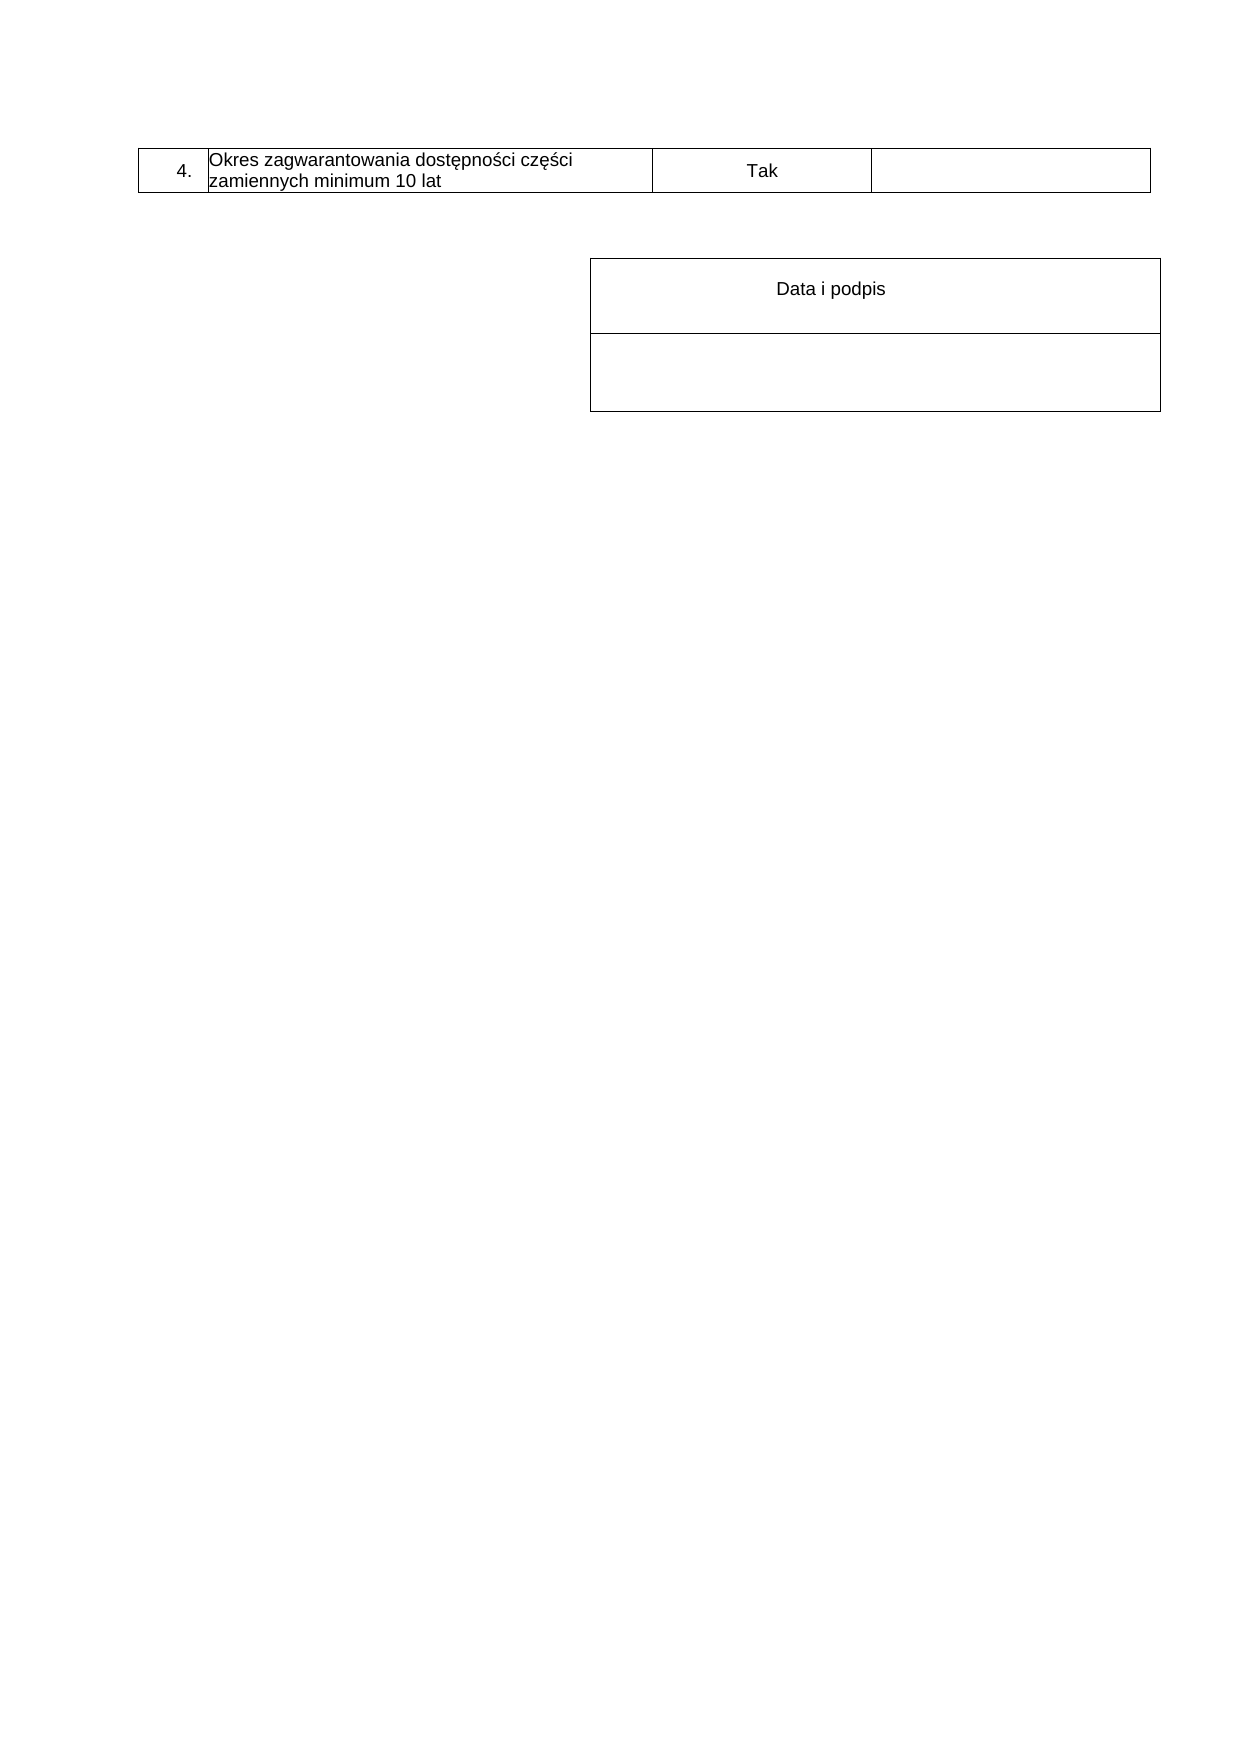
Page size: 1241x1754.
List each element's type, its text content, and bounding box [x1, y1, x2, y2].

table_header Data i podpis [591, 259, 1160, 333]
table_cell [872, 149, 1150, 192]
table_cell Okres zagwarantowania dostępności części zamiennych minimum 10 lat [209, 149, 652, 192]
table_cell [591, 334, 1160, 411]
table_cell [139, 149, 208, 192]
table_cell Tak [653, 149, 871, 192]
